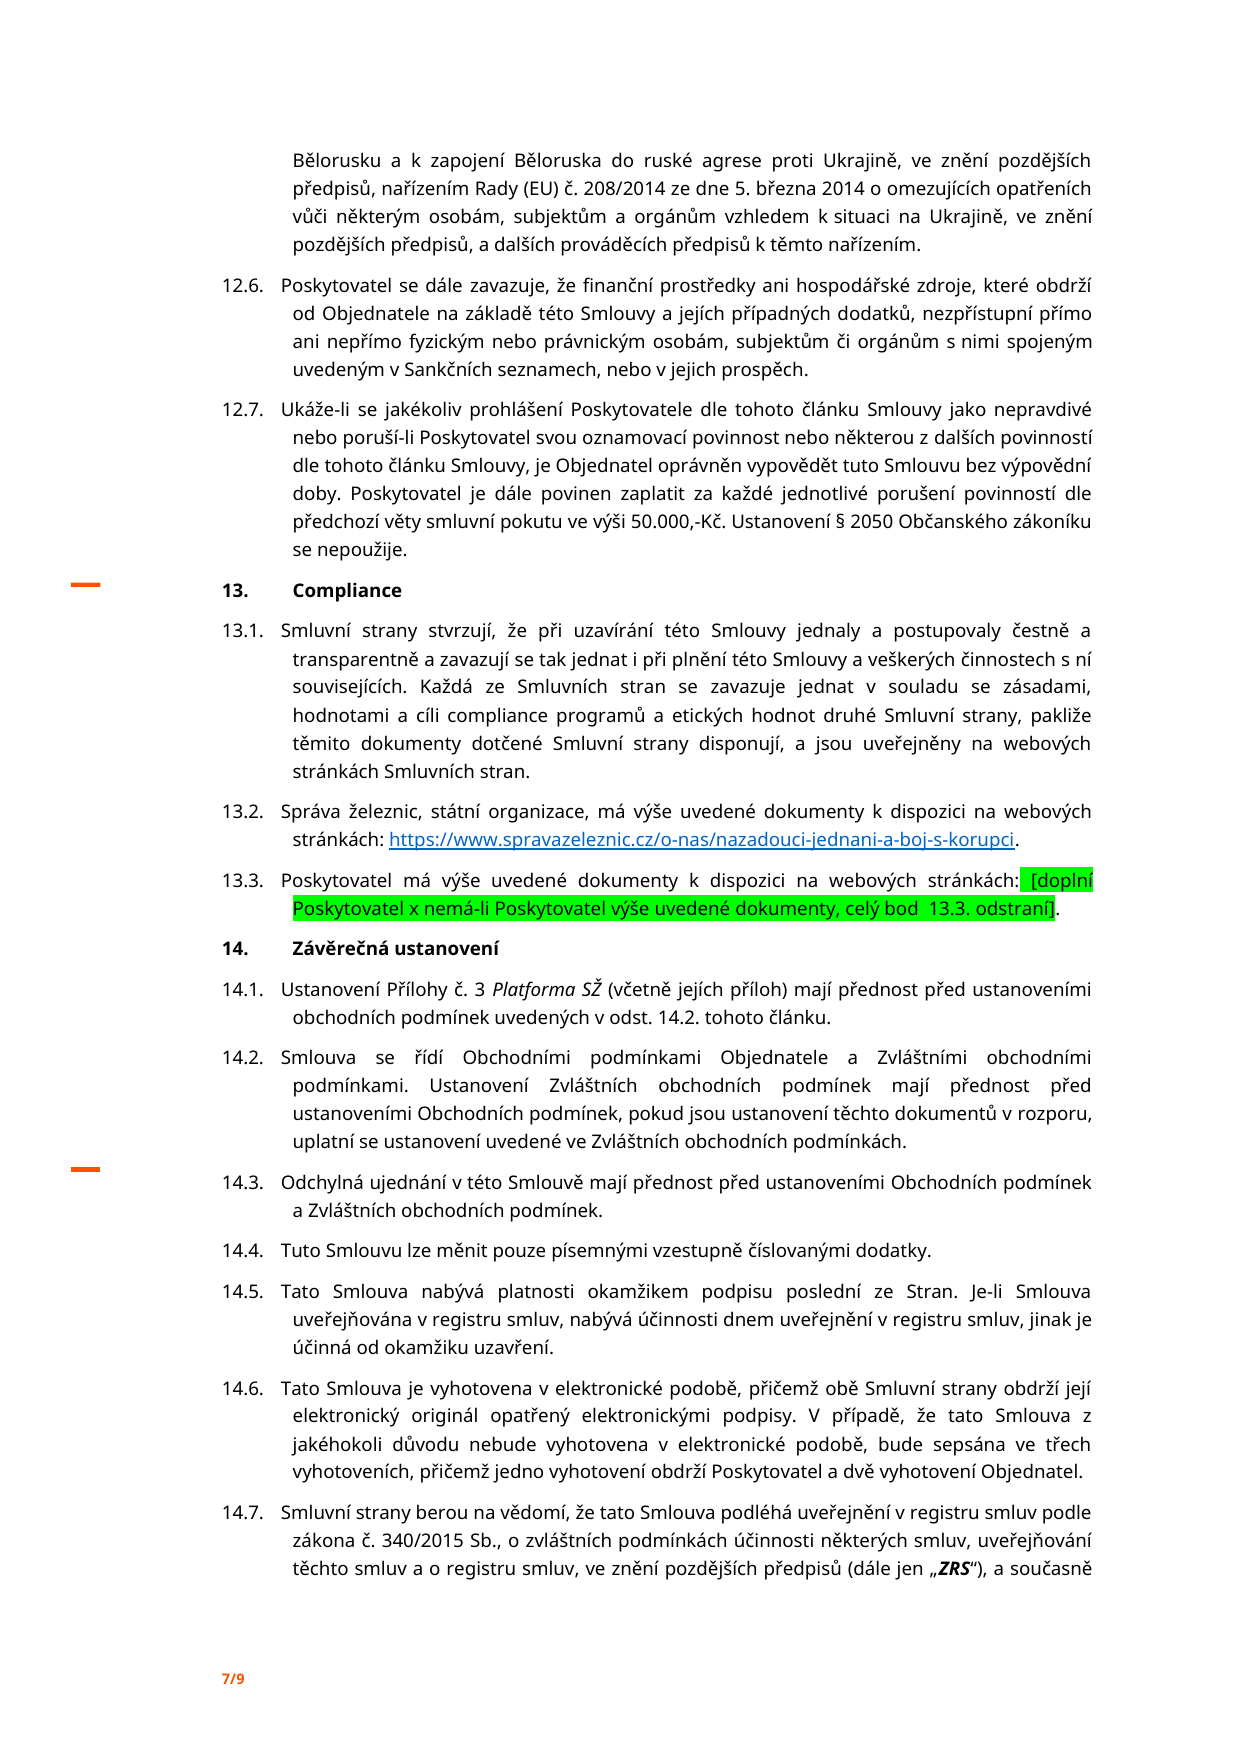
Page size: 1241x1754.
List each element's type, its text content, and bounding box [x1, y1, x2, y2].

text Ukáže-li se jakékoliv prohlášení Poskytovatele dle tohoto článku Smlouvy jako nepravdivé nebo poruší-li Poskytovatel svou oznamovací povinnost nebo některou z dalších povinností dle tohoto článku Smlouvy, je Objednatel oprávněn vypovědět tuto Smlouvu bez výpovědní doby. Poskytovatel je dále povinen zaplatit za každé jednotlivé porušení povinností dle předchozí věty smluvní pokutu ve výši 50.000,-Kč. Ustanovení § 2050 Občanského zákoníku se nepoužije. [222, 397, 1093, 562]
text Compliance [222, 577, 1093, 603]
text Tato Smlouva je vyhotovena v elektronické podobě, přičemž obě Smluvní strany obdrží její elektronický originál opatřený elektronickými podpisy. V případě, že tato Smlouva z jakéhokoli důvodu nebude vyhotovena v elektronické podobě, bude sepsána ve třech vyhotoveních, přičemž jedno vyhotovení obdrží Poskytovatel a dvě vyhotovení Objednatel. [222, 1375, 1093, 1484]
text Poskytovatel má výše uvedené dokumenty k dispozici na webových stránkách: [doplní Poskytovatel x nemá-li Poskytovatel výše uvedené dokumenty, celý bod 13.3. odstraní]. [222, 867, 1093, 921]
text Správa železnic, státní organizace, má výše uvedené dokumenty k dispozici na webových stránkách: https://www.spravazeleznic.cz/o-nas/nazadouci-jednani-a-boj-s-korupci. [222, 798, 1093, 852]
text Tuto Smlouvu lze měnit pouze písemnými vzestupně číslovanými dodatky. [222, 1238, 1093, 1263]
text Poskytovatel se dále zavazuje, že finanční prostředky ani hospodářské zdroje, které obdrží od Objednatele na základě této Smlouvy a jejích případných dodatků, nezpřístupní přímo ani nepřímo fyzickým nebo právnickým osobám, subjektům či orgánům s nimi spojeným uvedeným v Sankčních seznamech, nebo v jejich prospěch. [222, 272, 1093, 382]
text Tato Smlouva nabývá platnosti okamžikem podpisu poslední ze Stran. Je-li Smlouva uveřejňována v registru smluv, nabývá účinnosti dnem uveřejnění v registru smluv, jinak je účinná od okamžiku uzavření. [222, 1278, 1093, 1360]
text Smlouva se řídí Obchodními podmínkami Objednatele a Zvláštními obchodními podmínkami. Ustanovení Zvláštních obchodních podmínek mají přednost před ustanoveními Obchodních podmínek, pokud jsou ustanovení těchto dokumentů v rozporu, uplatní se ustanovení uvedené ve Zvláštních obchodních podmínkách. [222, 1044, 1093, 1154]
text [222, 1499, 1093, 1581]
text Ustanovení Přílohy č. 3 Platforma SŽ (včetně jejích příloh) mají přednost před ustanoveními obchodních podmínek uvedených v odst. 14.2. tohoto článku. [222, 976, 1093, 1029]
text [222, 147, 1093, 257]
text Smluvní strany stvrzují, že při uzavírání této Smlouvy jednaly a postupovaly čestně a transparentně a zavazují se tak jednat i při plnění této Smlouvy a veškerých činnostech s ní souvisejících. Každá ze Smluvních stran se zavazuje jednat v souladu se zásadami, hodnotami a cíli compliance programů a etických hodnot druhé Smluvní strany, pakliže těmito dokumenty dotčené Smluvní strany disponují, a jsou uveřejněny na webových stránkách Smluvních stran. [222, 618, 1093, 783]
text Závěrečná ustanovení [222, 936, 1093, 961]
text Odchylná ujednání v této Smlouvě mají přednost před ustanoveními Obchodních podmínek a Zvláštních obchodních podmínek. [222, 1169, 1093, 1223]
